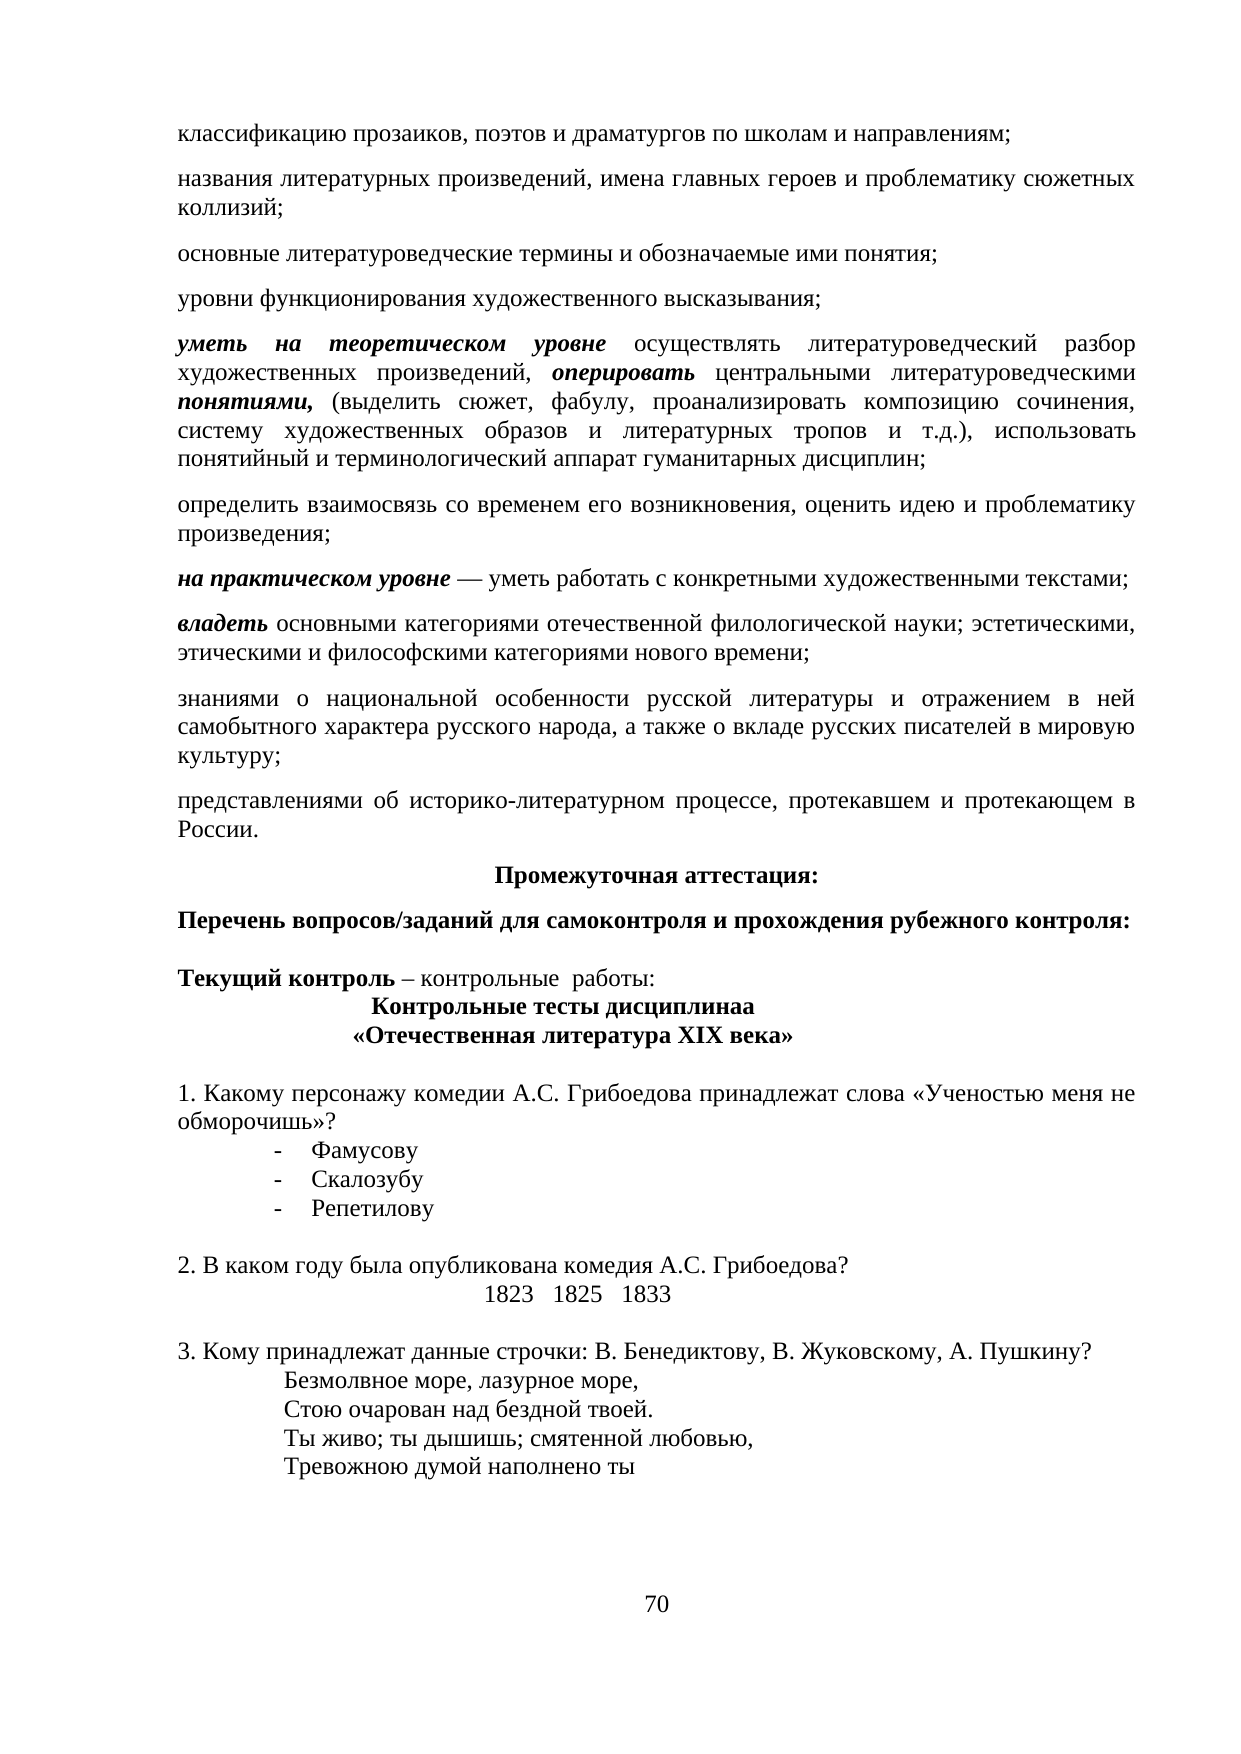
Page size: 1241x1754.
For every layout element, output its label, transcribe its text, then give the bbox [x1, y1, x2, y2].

text уметь на теоретическом уровне осуществлять литературоведческий разбор художественных произведений, оперировать центральными литературоведческими понятиями, (выделить сюжет, фабулу, проанализировать композицию сочинения, систему художественных образов и литературных тропов и т.д.), использовать понятийный и терминологический аппарат гуманитарных дисциплин; [177, 328, 1136, 472]
text 3. Кому принадлежат данные строчки: В. Бенедиктову, В. Жуковскому, А. Пушкину? [177, 1336, 1136, 1365]
text основные литературоведческие термины и обозначаемые ими понятия; [177, 238, 1136, 266]
text классификацию прозаиков, поэтов и драматургов по школам и направлениям; [177, 118, 1136, 147]
text Перечень вопросов/заданий для самоконтроля и прохождения рубежного контроля: [177, 905, 1176, 934]
text на практическом уровне — уметь работать с конкретными художественными текстами; [177, 563, 1136, 592]
list Скалозубу [273, 1164, 1136, 1193]
text Безмолвное море, лазурное море, [177, 1365, 1136, 1394]
text представлениями об историко-литературном процессе, протекавшем и протекающем в России. [177, 786, 1136, 843]
text Тревожною думой наполнено ты [177, 1451, 1136, 1480]
text Ты живо; ты дышишь; смятенной любовью, [177, 1423, 1136, 1451]
text названия литературных произведений, имена главных героев и проблематику сюжетных коллизий; [177, 163, 1136, 221]
list Репетилову [273, 1193, 1136, 1221]
text «Отечественная литература ХIХ века» [177, 1020, 1136, 1049]
text Стою очарован над бездной твоей. [177, 1394, 1136, 1423]
text 1823 1825 1833 [177, 1279, 1136, 1308]
list Фамусову [273, 1135, 1136, 1164]
text 1. Какому персонажу комедии А.С. Грибоедова принадлежат слова «Ученостью меня не обморочишь»? [177, 1078, 1136, 1135]
text уровни функционирования художественного высказывания; [177, 283, 1136, 312]
text знаниями о национальной особенности русской литературы и отражением в ней самобытного характера русского народа, а также о вкладе русских писателей в мировую культуру; [177, 683, 1136, 769]
text Текущий контроль – контрольные работы: [177, 963, 1136, 991]
text 2. В каком году была опубликована комедия А.С. Грибоедова? [177, 1250, 1136, 1279]
text Контрольные тесты дисциплинаа [177, 991, 1136, 1020]
text Промежуточная аттестация: [177, 860, 1136, 888]
text определить взаимосвязь со временем его возникновения, оценить идею и проблематику произведения; [177, 489, 1136, 546]
text владеть основными категориями отечественной филологической науки; эстетическими, этическими и философскими категориями нового времени; [177, 608, 1136, 666]
